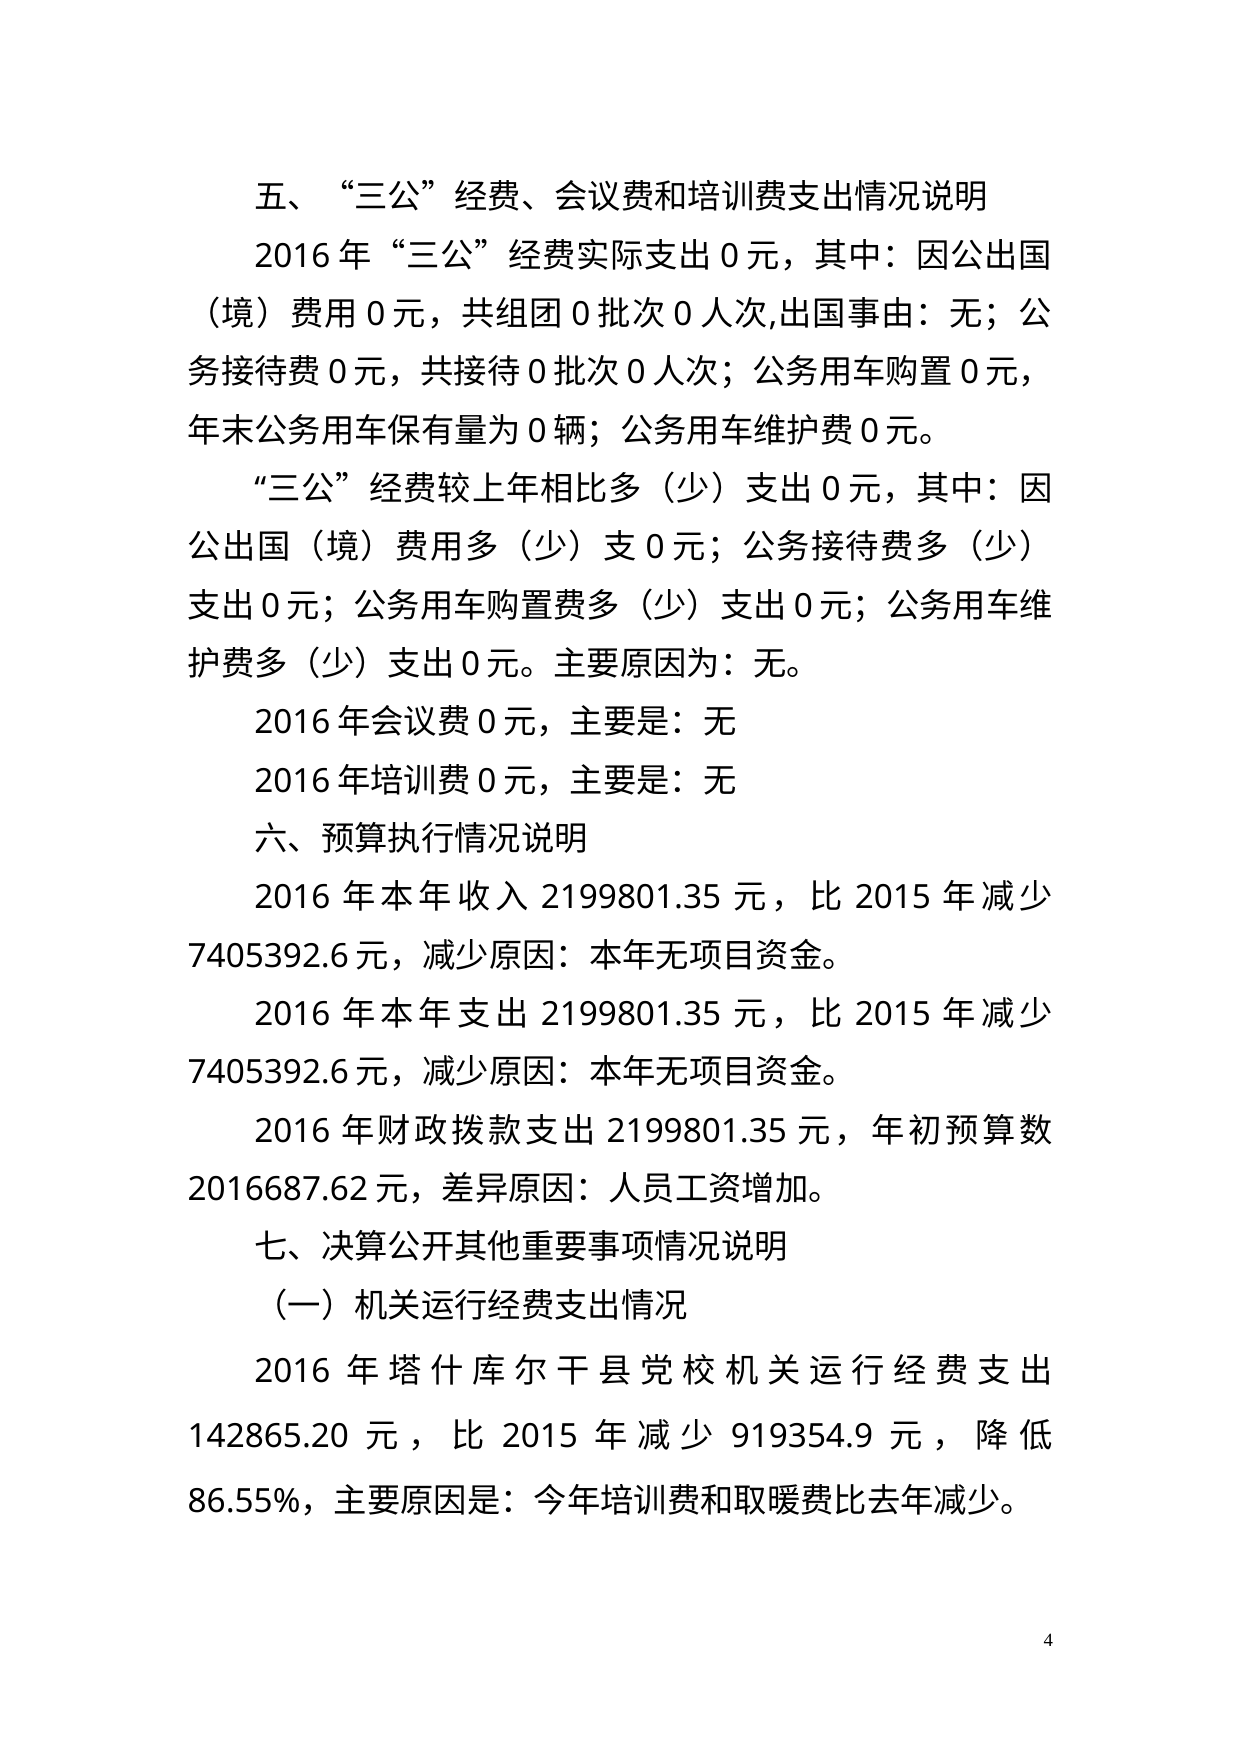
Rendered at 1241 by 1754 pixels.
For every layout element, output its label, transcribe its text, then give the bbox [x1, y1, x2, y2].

text “三公”经费较上年相比多（少）支出0元，其中：因公出国（境）费用多（少）支0元；公务接待费多（少）支出0元；公务用车购置费多（少）支出0元；公务用车维护费多（少）支出0元。主要原因为：无。 [187, 454, 1053, 687]
text 2016年财政拨款支出2199801.35元，年初预算数2016687.62元，差异原因：人员工资增加。 [187, 1095, 1053, 1212]
text 七、决算公开其他重要事项情况说明 [187, 1212, 1053, 1270]
text 2016年本年收入2199801.35元，比2015年减少7405392.6元，减少原因：本年无项目资金。 [187, 862, 1053, 979]
text 2016年会议费0元，主要是：无 [187, 687, 1053, 745]
text 2016年“三公”经费实际支出0元，其中：因公出国（境）费用0元，共组团0批次0人次,出国事由：无；公务接待费0元，共接待0批次0人次；公务用车购置0元，年末公务用车保有量为0辆；公务用车维护费0元。 [187, 220, 1053, 454]
text 六、预算执行情况说明 [187, 804, 1053, 862]
text 2016年塔什库尔干县党校机关运行经费支出142865.20元，比2015年减少919354.9元，降低86.55%，主要原因是：今年培训费和取暖费比去年减少。 [187, 1335, 1053, 1530]
text 五、“三公”经费、会议费和培训费支出情况说明 [187, 162, 1053, 220]
text 2016年培训费0元，主要是：无 [187, 745, 1053, 804]
text （一）机关运行经费支出情况 [187, 1270, 1053, 1335]
text 2016年本年支出2199801.35元，比2015年减少7405392.6元，减少原因：本年无项目资金。 [187, 979, 1053, 1095]
